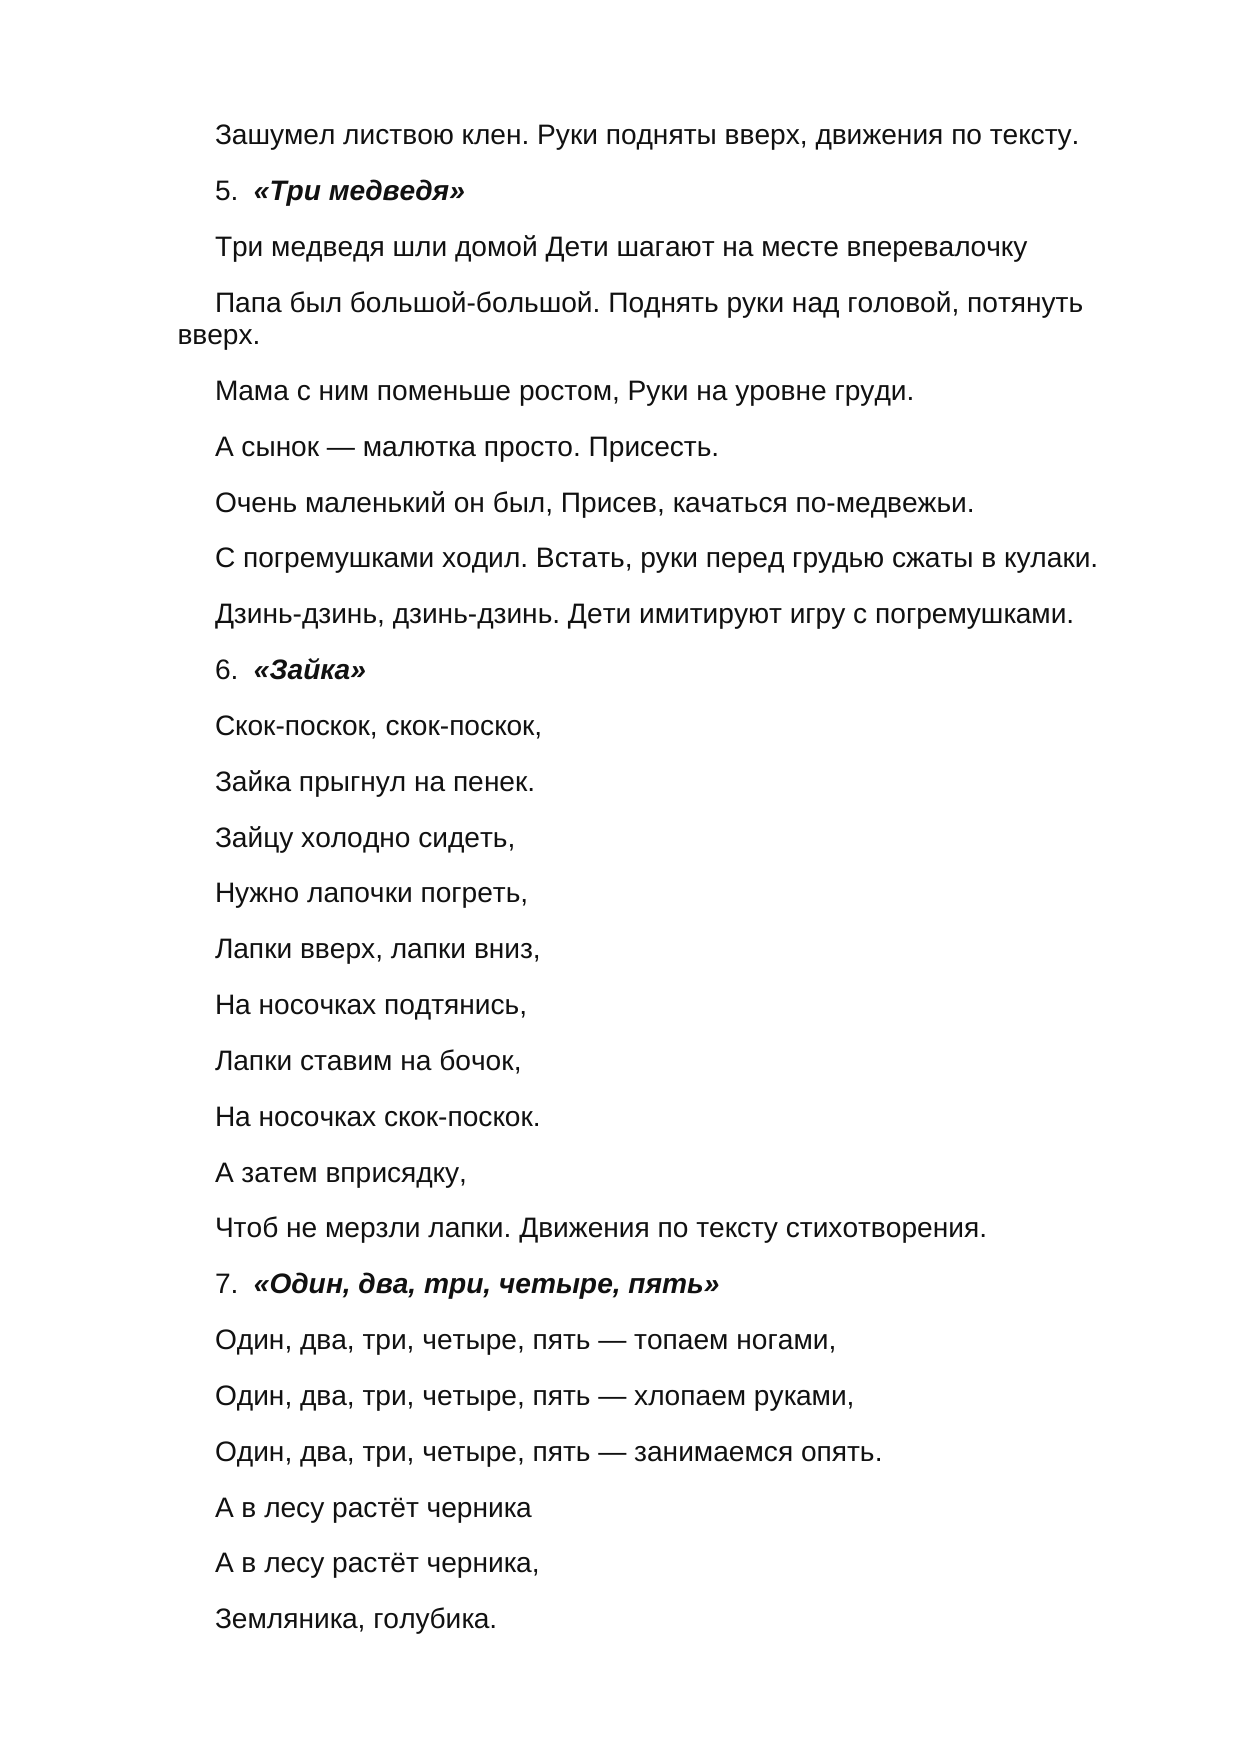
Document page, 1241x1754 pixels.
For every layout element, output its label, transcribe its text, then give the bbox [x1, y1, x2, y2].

text А в лесу растёт черника, [177, 1546, 1152, 1579]
text Три медведя шли домой Дети шагают на месте вперевалочку [177, 230, 1152, 262]
text Нужно лапочки погреть, [177, 876, 1152, 909]
text На носочках скок-поскок. [177, 1100, 1152, 1132]
text Один, два, три, четыре, пять — занимаемся опять. [177, 1435, 1152, 1467]
text 5. «Три медведя» [177, 174, 1152, 206]
text На носочках подтянись, [177, 988, 1152, 1020]
text Один, два, три, четыре, пять — хлопаем руками, [177, 1379, 1152, 1411]
text Очень маленький он был, Присев, качаться по-медвежьи. [177, 486, 1152, 518]
text Земляника, голубика. [177, 1602, 1152, 1634]
text Зайцу холодно сидеть, [177, 821, 1152, 853]
text А затем вприсядку, [177, 1156, 1152, 1188]
text С погремушками ходил. Встать, руки перед грудью сжаты в кулаки. [177, 541, 1152, 574]
text Зайка прыгнул на пенек. [177, 765, 1152, 797]
text Зашумел листвою клен. Руки подняты вверх, движения по тексту. [177, 118, 1152, 151]
text Скок-поскок, скок-поскок, [177, 709, 1152, 741]
text Лапки вверх, лапки вниз, [177, 932, 1152, 964]
text Мама с ним поменьше ростом, Руки на уровне груди. [177, 374, 1152, 406]
text 6. «Зайка» [177, 653, 1152, 685]
text 7. «Один, два, три, четыре, пять» [177, 1267, 1152, 1299]
text А сынок — малютка просто. Присесть. [177, 430, 1152, 462]
text Папа был большой-большой. Поднять руки над головой, потянуть вверх. [177, 286, 1152, 350]
text Дзинь-дзинь, дзинь-дзинь. Дети имитируют игру с погремушками. [177, 597, 1152, 629]
text Чтоб не мерзли лапки. Движения по тексту стихотворения. [177, 1211, 1152, 1244]
text Один, два, три, четыре, пять — топаем ногами, [177, 1323, 1152, 1355]
text Лапки ставим на бочок, [177, 1044, 1152, 1076]
text А в лесу растёт черника [177, 1491, 1152, 1523]
